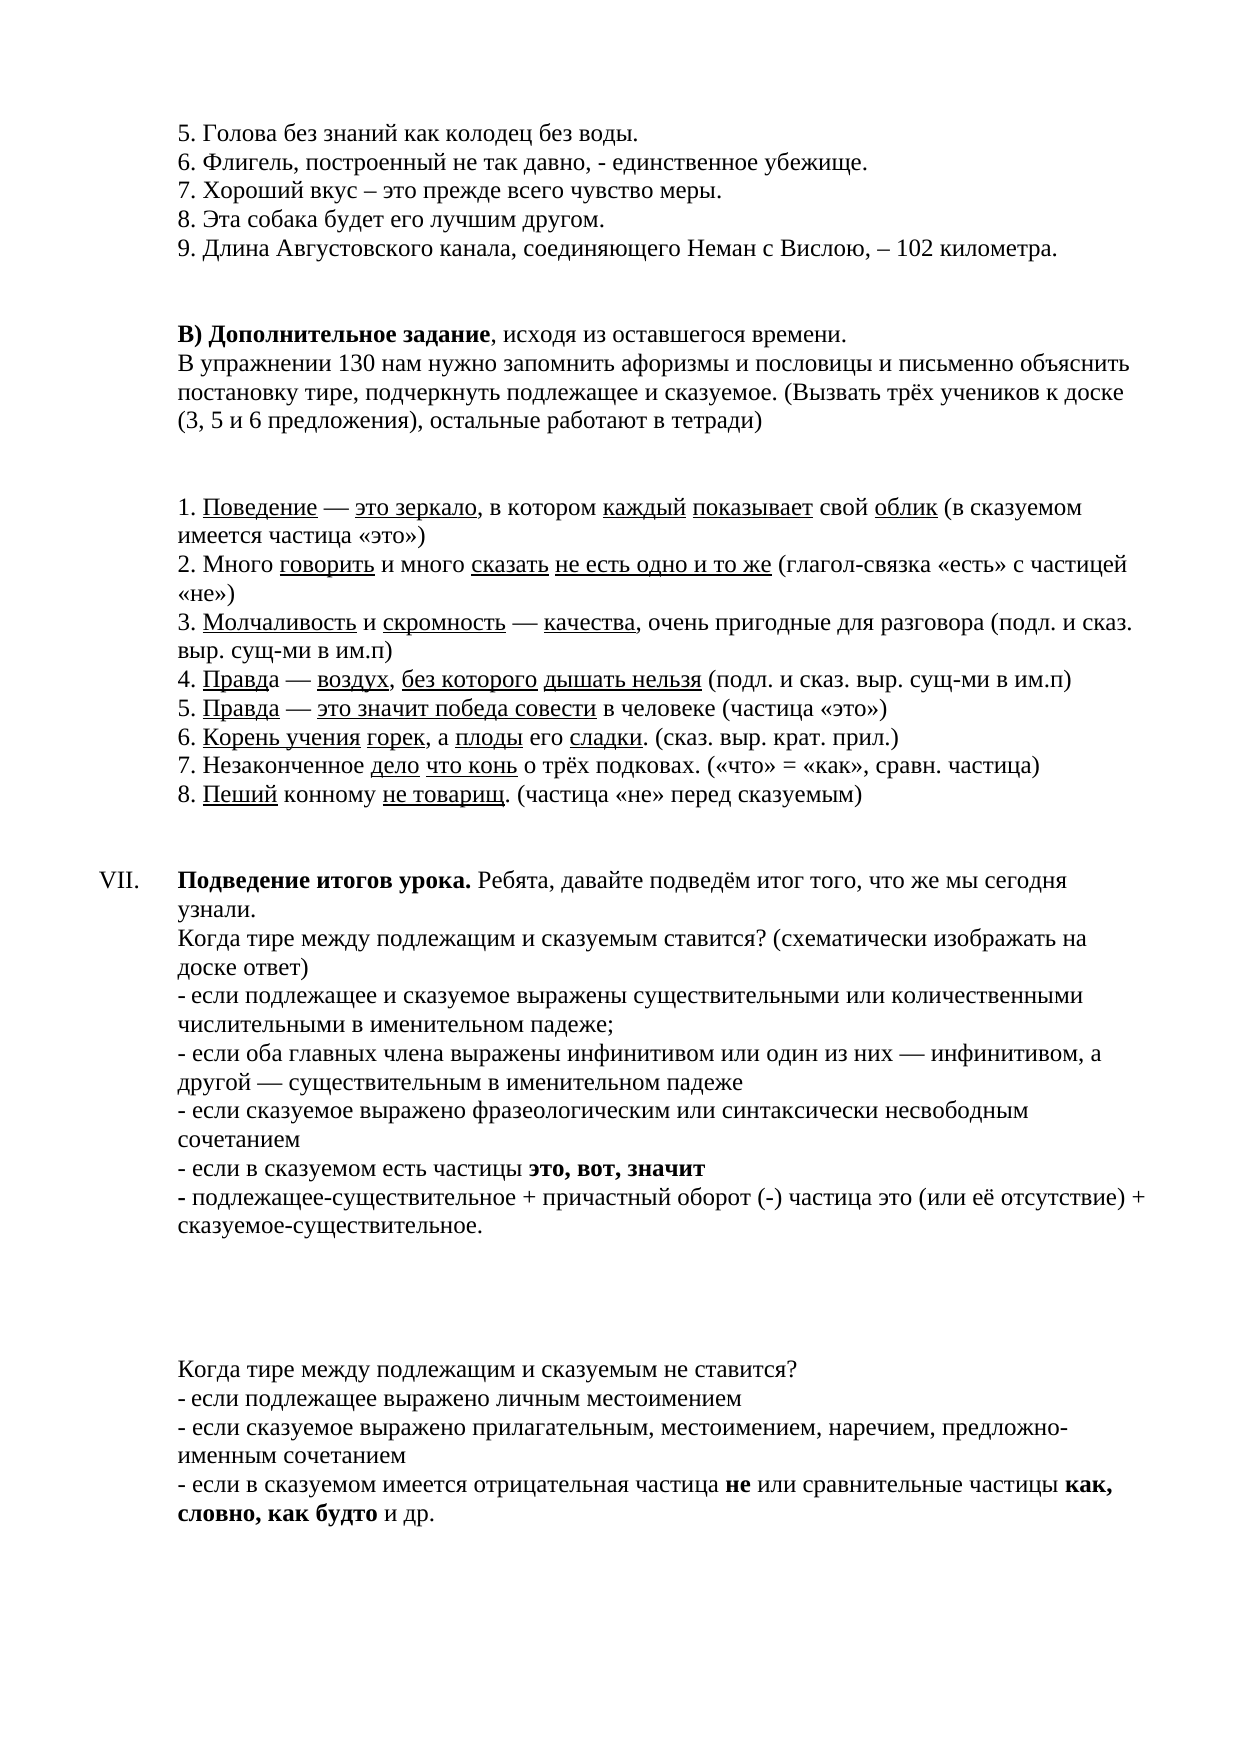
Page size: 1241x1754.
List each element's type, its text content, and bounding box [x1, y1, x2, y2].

text - если оба главных члена выражены инфинитивом или один из них — инфинитивом, а другой — существительным в именительном падеже [177, 1038, 1152, 1096]
text В упражнении 130 нам нужно запомнить афоризмы и пословицы и письменно объяснить постановку тире, подчеркнуть подлежащее и сказуемое. (Вызвать трёх учеников к доске (3, 5 и 6 предложения), остальные работают в тетради) [177, 348, 1152, 434]
text 1. Поведение — это зеркало, в котором каждый показывает свой облик (в сказуемом имеется частица «это») [177, 492, 1152, 549]
text - если в сказуемом имеется отрицательная частица не или сравнительные частицы как, словно, как будто и др. [177, 1469, 1152, 1527]
text - если сказуемое выражено прилагательным, местоимением, наречием, предложно-именным сочетанием [177, 1412, 1152, 1469]
list Подведение итогов урока. Ребята, давайте подведём итог того, что же мы сегодня узнали. [140, 866, 1152, 923]
text В) Дополнительное задание, исходя из оставшегося времени. [177, 319, 1152, 348]
text - если в сказуемом есть частицы это, вот, значит [177, 1153, 1152, 1182]
text Когда тире между подлежащим и сказуемым ставится? (схематически изображать на доске ответ) [177, 923, 1152, 981]
text 5. Голова без знаний как колодец без воды. [177, 118, 1152, 147]
text - если подлежащее и сказуемое выражены существительными или количественными числительными в именительном падеже; [177, 981, 1152, 1038]
text 5. Правда — это значит победа совести в человеке (частица «это») [177, 693, 1152, 722]
text 7. Хороший вкус – это прежде всего чувство меры. [177, 176, 1152, 204]
text 6. Корень учения горек, а плоды его сладки. (сказ. выр. крат. прил.) [177, 722, 1152, 751]
text - подлежащее-существительное + причастный оборот (-) частица это (или её отсутствие) + сказуемое-существительное. [177, 1182, 1152, 1239]
text - если подлежащее выражено личным местоимением [177, 1383, 1152, 1412]
text 3. Молчаливость и скромность — качества, очень пригодные для разговора (подл. и сказ. выр. сущ-ми в им.п) [177, 607, 1152, 664]
text - если сказуемое выражено фразеологическим или синтаксически несвободным сочетанием [177, 1096, 1152, 1153]
text 8. Пеший конному не товарищ. (частица «не» перед сказуемым) [177, 779, 1152, 808]
text 7. Незаконченное дело что конь о трёх подковах. («что» = «как», сравн. частица) [177, 751, 1152, 779]
text 2. Много говорить и много сказать не есть одно и то же (глагол-связка «есть» с частицей «не») [177, 549, 1152, 607]
text 6. Флигель, построенный не так давно, - единственное убежище. [177, 147, 1152, 176]
text 9. Длина Августовского канала, соединяющего Неман с Вислою, – 102 километра. [177, 233, 1152, 262]
text Когда тире между подлежащим и сказуемым не ставится? [177, 1354, 1152, 1383]
text 4. Правда — воздух, без которого дышать нельзя (подл. и сказ. выр. сущ-ми в им.п) [177, 664, 1152, 693]
text 8. Эта собака будет его лучшим другом. [177, 204, 1152, 233]
